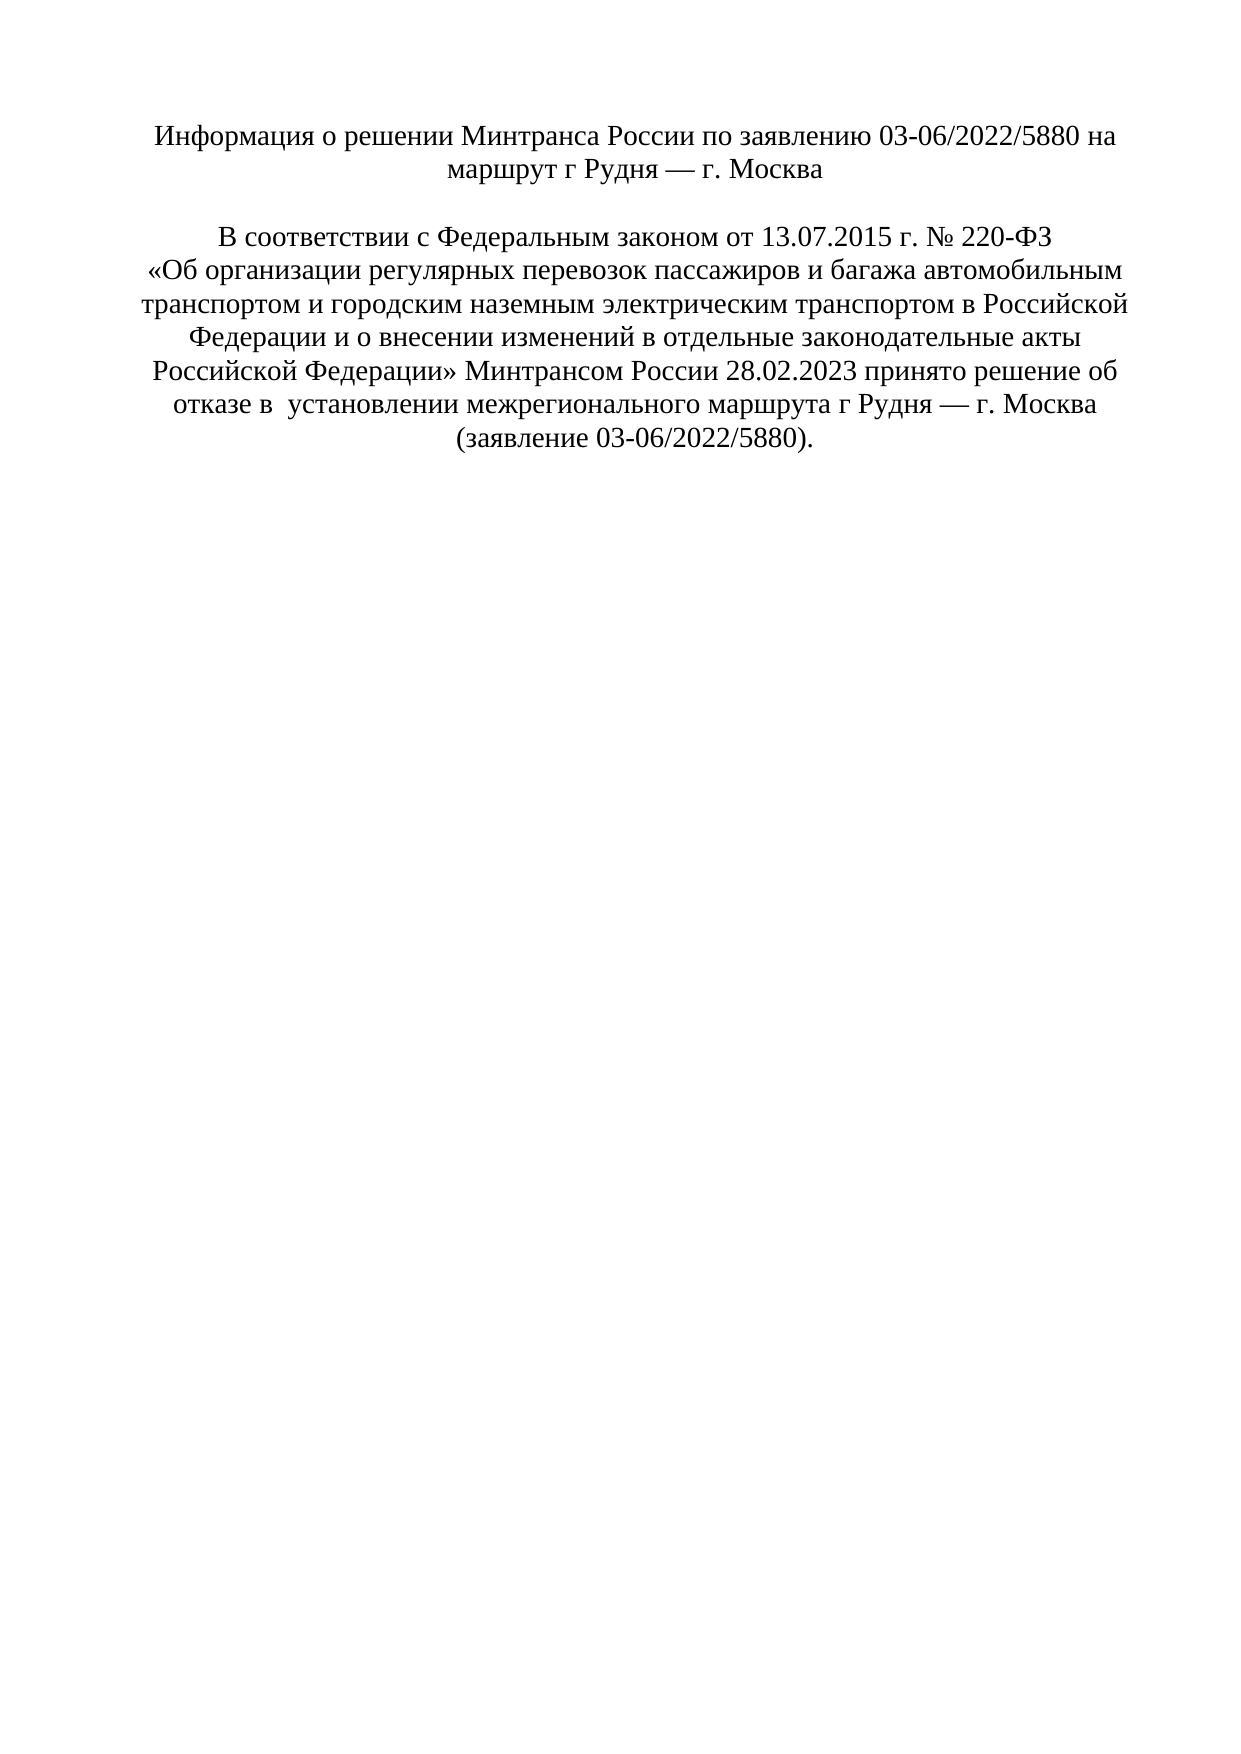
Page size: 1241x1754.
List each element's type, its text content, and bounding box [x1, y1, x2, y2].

text Информация о решении Минтранса России по заявлению 03-06/2022/5880 на маршрут г Рудня — г. Москва [118, 118, 1152, 185]
text В соответствии с Федеральным законом от 13.07.2015 г. № 220-ФЗ «Об организации регулярных перевозок пассажиров и багажа автомобильным транспортом и городским наземным электрическим транспортом в Российской Федерации и о внесении изменений в отдельные законодательные акты Российской Федерации» Минтрансом России 28.02.2023 принято решение об отказе в установлении межрегионального маршрута г Рудня — г. Москва (заявление 03-06/2022/5880). [118, 219, 1152, 453]
